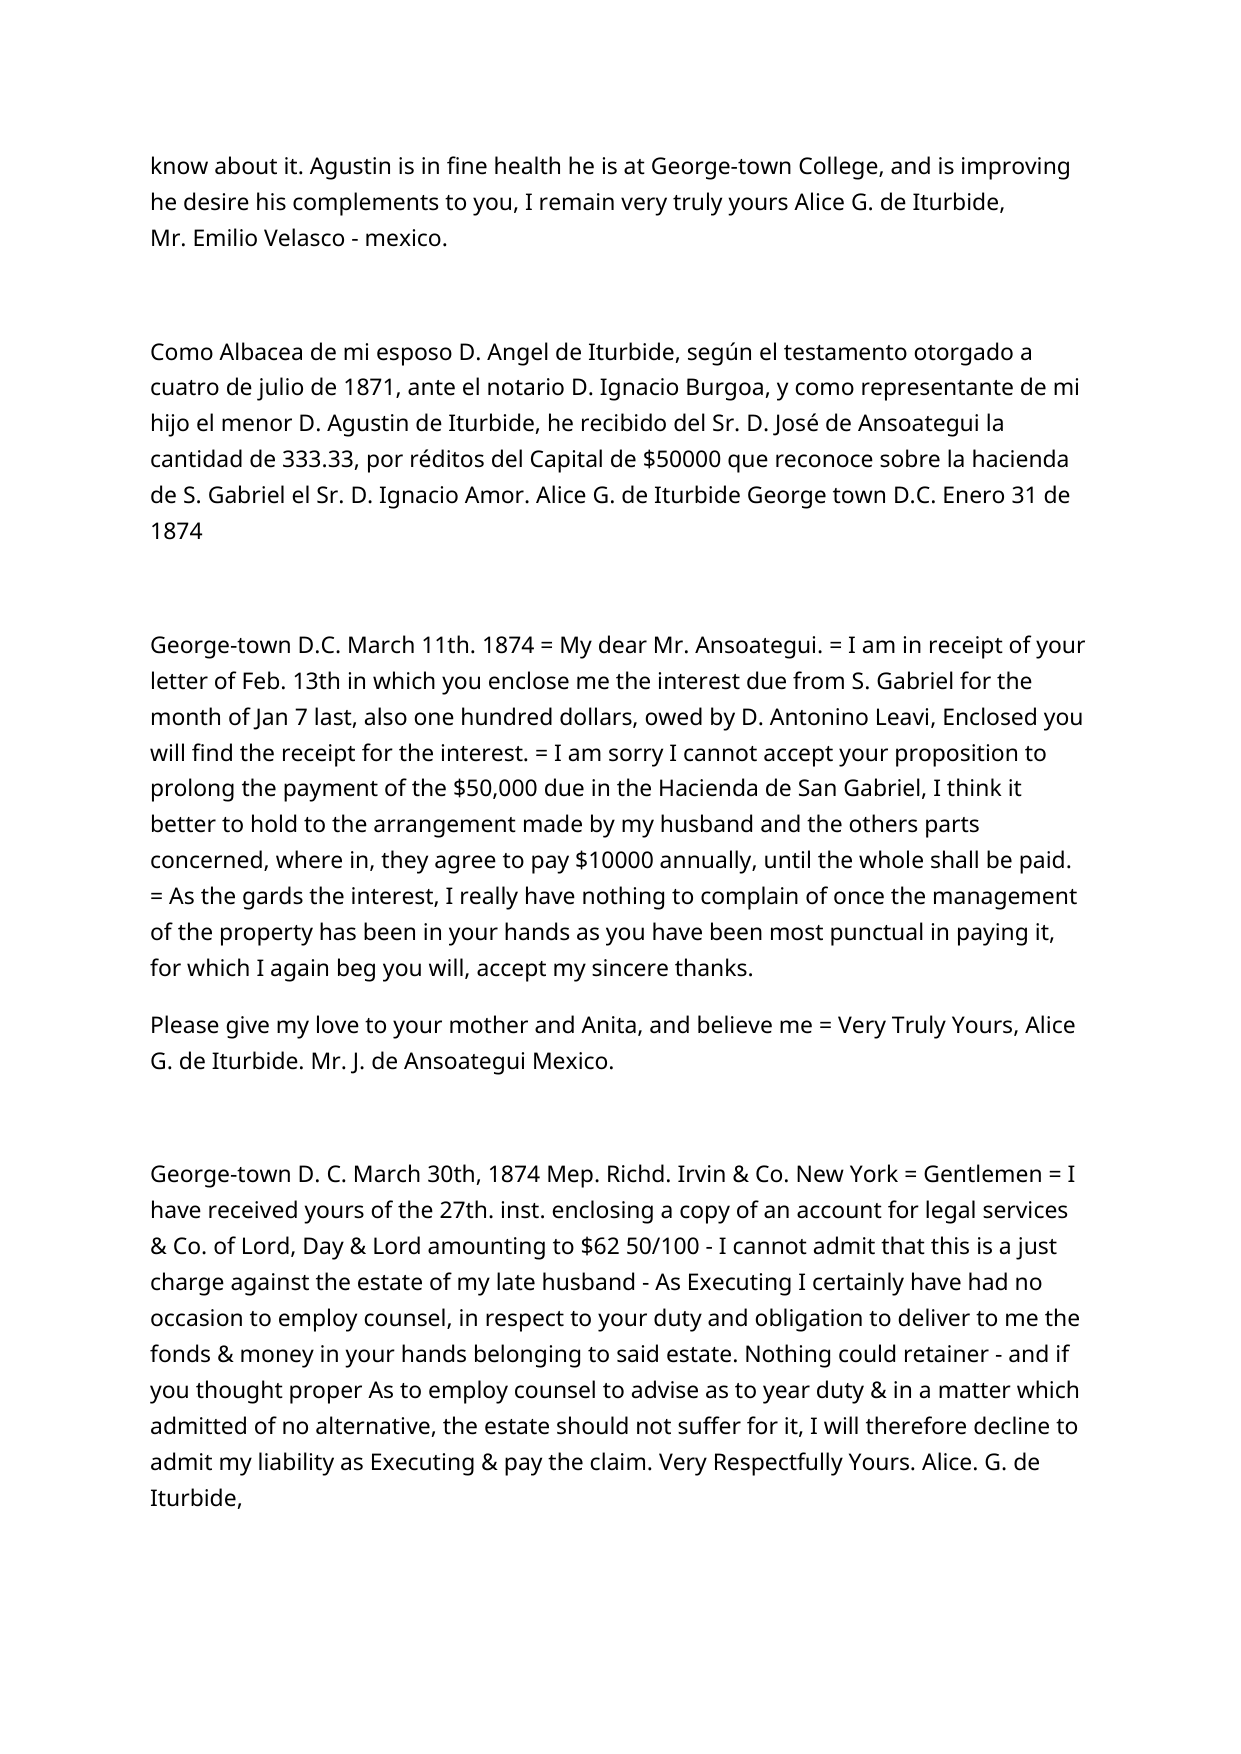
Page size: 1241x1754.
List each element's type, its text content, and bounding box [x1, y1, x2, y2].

text Please give my love to your mother and Anita, and believe me = Very Truly Yours, Alice G. de Iturbide. Mr. J. de Ansoategui Mexico. [150, 1009, 1090, 1076]
text George-town D. C. March 30th, 1874 Mep. Richd. Irvin & Co. New York = Gentlemen = I have received yours of the 27th. inst. enclosing a copy of an account for legal services & Co. of Lord, Day & Lord amounting to $62 50/100 - I cannot admit that this is a just charge against the estate of my late husband - As Executing I certainly have had no occasion to employ counsel, in respect to your duty and obligation to deliver to me the fonds & money in your hands belonging to said estate. Nothing could retainer - and if you thought proper As to employ counsel to advise as to year duty & in a matter which admitted of no alternative, the estate should not suffer for it, I will therefore decline to admit my liability as Executing & pay the claim. Very Respectfully Yours. Alice. G. de Iturbide, [150, 1158, 1090, 1513]
text George-town D.C. March 11th. 1874 = My dear Mr. Ansoategui. = I am in receipt of your letter of Feb. 13th in which you enclose me the interest due from S. Gabriel for the month of Jan 7 last, also one hundred dollars, owed by D. Antonino Leavi, Enclosed you will find the receipt for the interest. = I am sorry I cannot accept your proposition to prolong the payment of the $50,000 due in the Hacienda de San Gabriel, I think it better to hold to the arrangement made by my husband and the others parts concerned, where in, they agree to pay $10000 annually, until the whole shall be paid. = As the gards the interest, I really have nothing to complain of once the management of the property has been in your hands as you have been most punctual in paying it, for which I again beg you will, accept my sincere thanks. [150, 629, 1090, 983]
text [150, 150, 1090, 253]
text Como Albacea de mi esposo D. Angel de Iturbide, según el testamento otorgado a cuatro de julio de 1871, ante el notario D. Ignacio Burgoa, y como representante de mi hijo el menor D. Agustin de Iturbide, he recibido del Sr. D. José de Ansoategui la cantidad de 333.33, por réditos del Capital de $50000 que reconoce sobre la hacienda de S. Gabriel el Sr. D. Ignacio Amor. Alice G. de Iturbide George town D.C. Enero 31 de 1874 [150, 335, 1090, 546]
